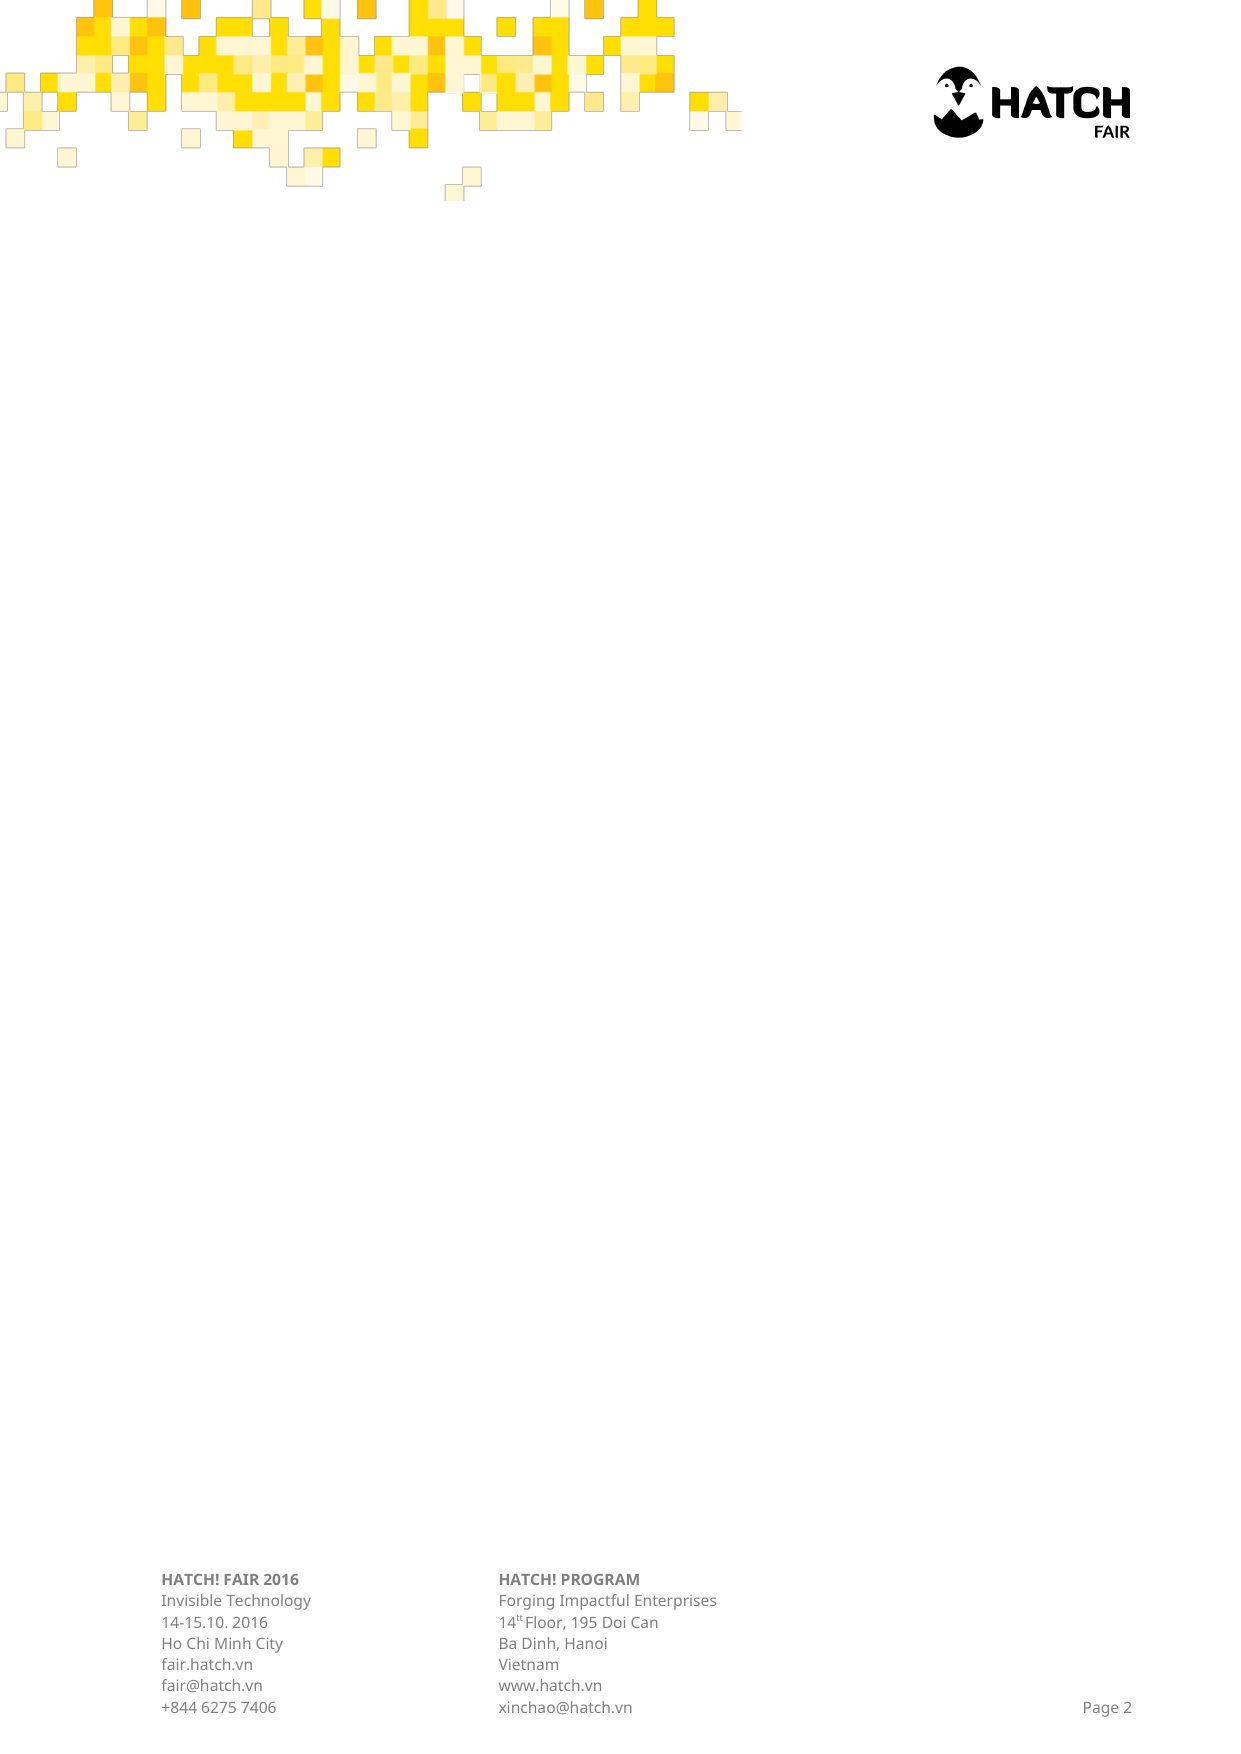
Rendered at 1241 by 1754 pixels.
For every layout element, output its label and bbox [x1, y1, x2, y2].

picture [908, 56, 1161, 152]
